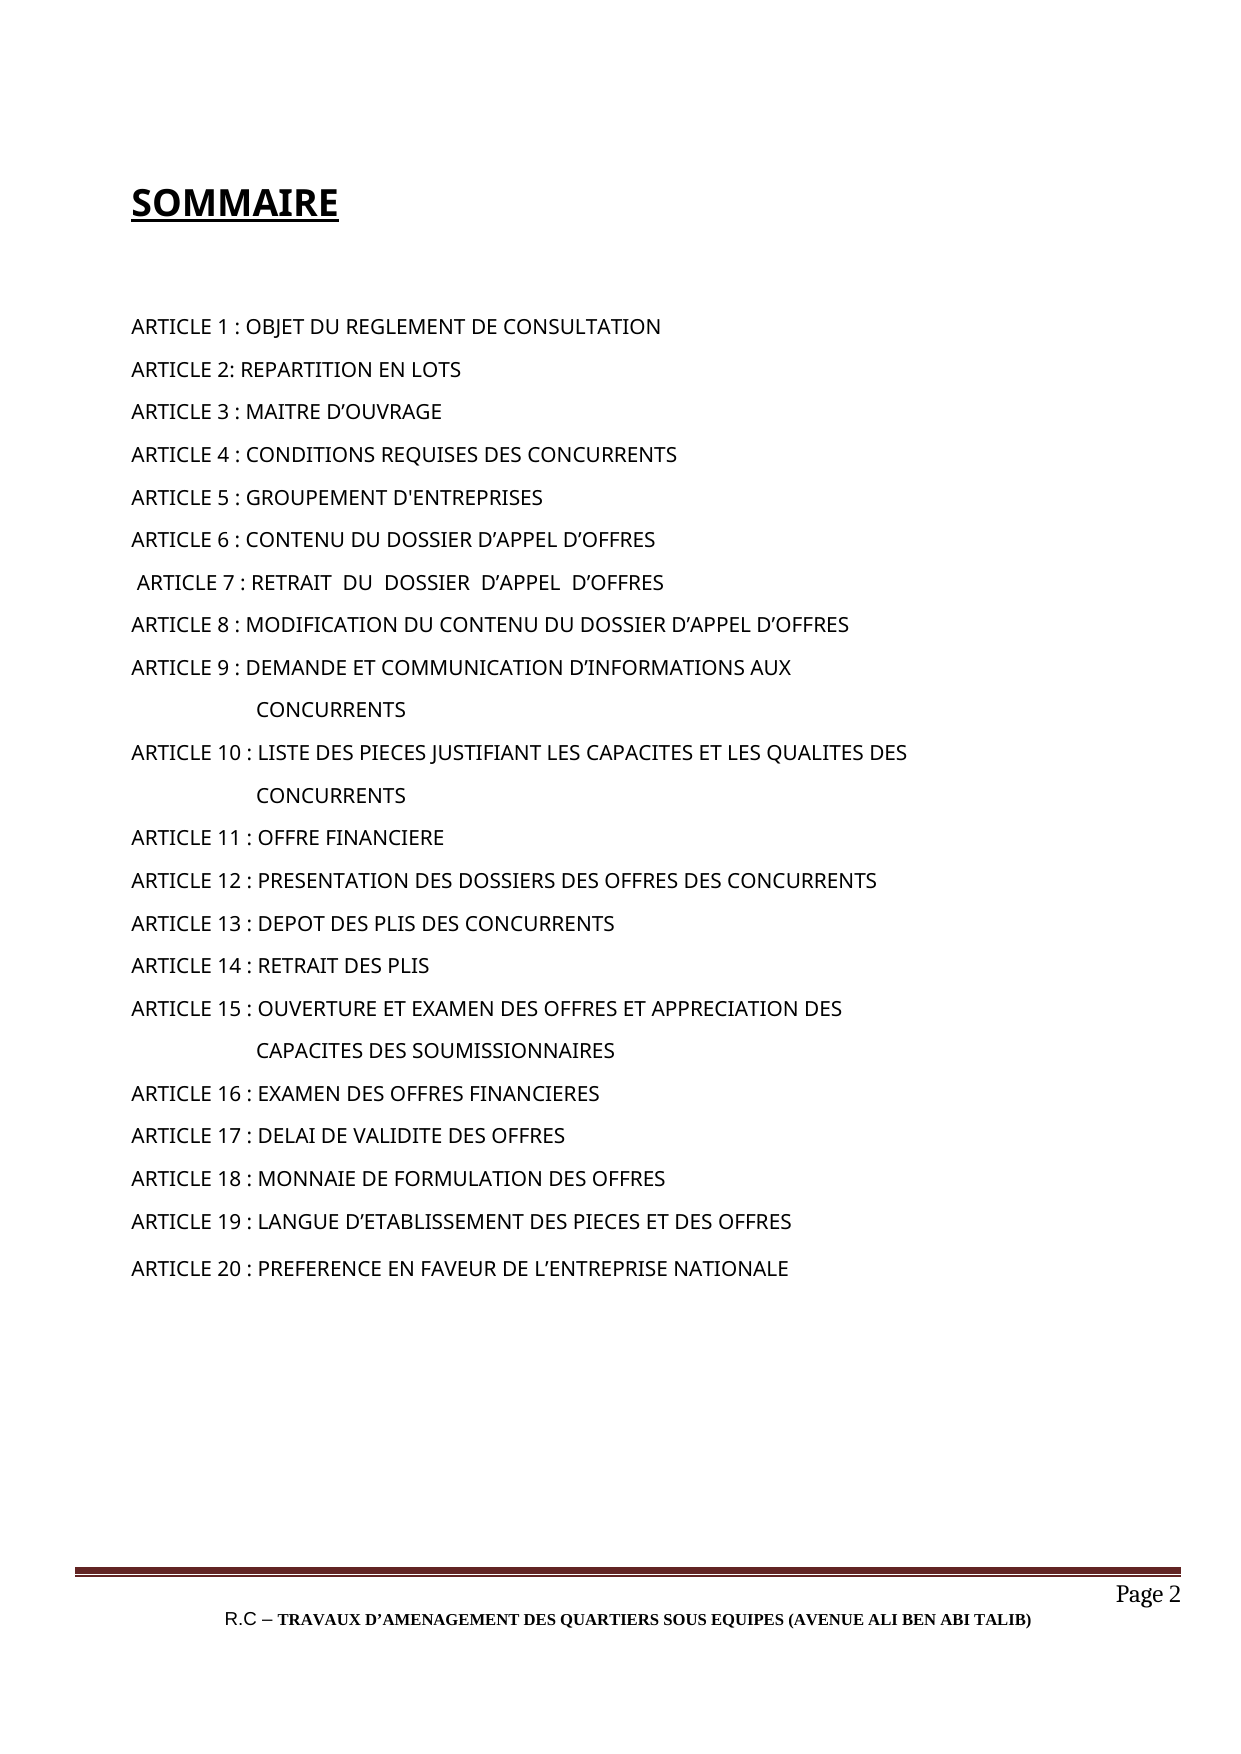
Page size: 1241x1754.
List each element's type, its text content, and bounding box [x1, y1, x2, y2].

text ARTICLE 18 : MONNAIE DE FORMULATION DES OFFRES [131, 1164, 1181, 1193]
text ARTICLE 9 : DEMANDE ET COMMUNICATION D’INFORMATIONS AUX [131, 653, 1181, 681]
text ARTICLE 4 : CONDITIONS REQUISES DES CONCURRENTS [131, 440, 1181, 468]
text ARTICLE 10 : LISTE DES PIECES JUSTIFIANT LES CAPACITES ET LES QUALITES DES [131, 738, 1181, 767]
text ARTICLE 7 : RETRAIT DU DOSSIER D’APPEL D’OFFRES [131, 568, 1181, 596]
text ARTICLE 5 : GROUPEMENT D'ENTREPRISES [131, 483, 1181, 511]
text ARTICLE 16 : EXAMEN DES OFFRES FINANCIERES [131, 1079, 1181, 1107]
text ARTICLE 8 : MODIFICATION DU CONTENU DU DOSSIER D’APPEL D’OFFRES [131, 610, 1181, 639]
text ARTICLE 20 : PREFERENCE EN FAVEUR DE L’ENTREPRISE NATIONALE [75, 1254, 1181, 1282]
text ARTICLE 14 : RETRAIT DES PLIS [131, 951, 1181, 980]
text ARTICLE 12 : PRESENTATION DES DOSSIERS DES OFFRES DES CONCURRENTS [131, 866, 1181, 894]
text CONCURRENTS [131, 781, 1181, 809]
text ARTICLE 3 : MAITRE D’OUVRAGE [131, 397, 1181, 426]
text ARTICLE 19 : LANGUE D’ETABLISSEMENT DES PIECES ET DES OFFRES [131, 1207, 1181, 1235]
text ARTICLE 13 : DEPOT DES PLIS DES CONCURRENTS [131, 909, 1181, 937]
text CONCURRENTS [131, 696, 1181, 724]
text ARTICLE 11 : OFFRE FINANCIERE [131, 823, 1181, 852]
text ARTICLE 6 : CONTENU DU DOSSIER D’APPEL D’OFFRES [131, 525, 1181, 554]
text ARTICLE 2: REPARTITION EN LOTS [131, 355, 1181, 383]
text CAPACITES DES SOUMISSIONNAIRES [131, 1036, 1181, 1065]
text SOMMAIRE [131, 176, 1181, 227]
text ARTICLE 17 : DELAI DE VALIDITE DES OFFRES [131, 1122, 1181, 1150]
text ARTICLE 1 : OBJET DU REGLEMENT DE CONSULTATION [131, 312, 1181, 341]
text ARTICLE 15 : OUVERTURE ET EXAMEN DES OFFRES ET APPRECIATION DES [131, 994, 1181, 1022]
